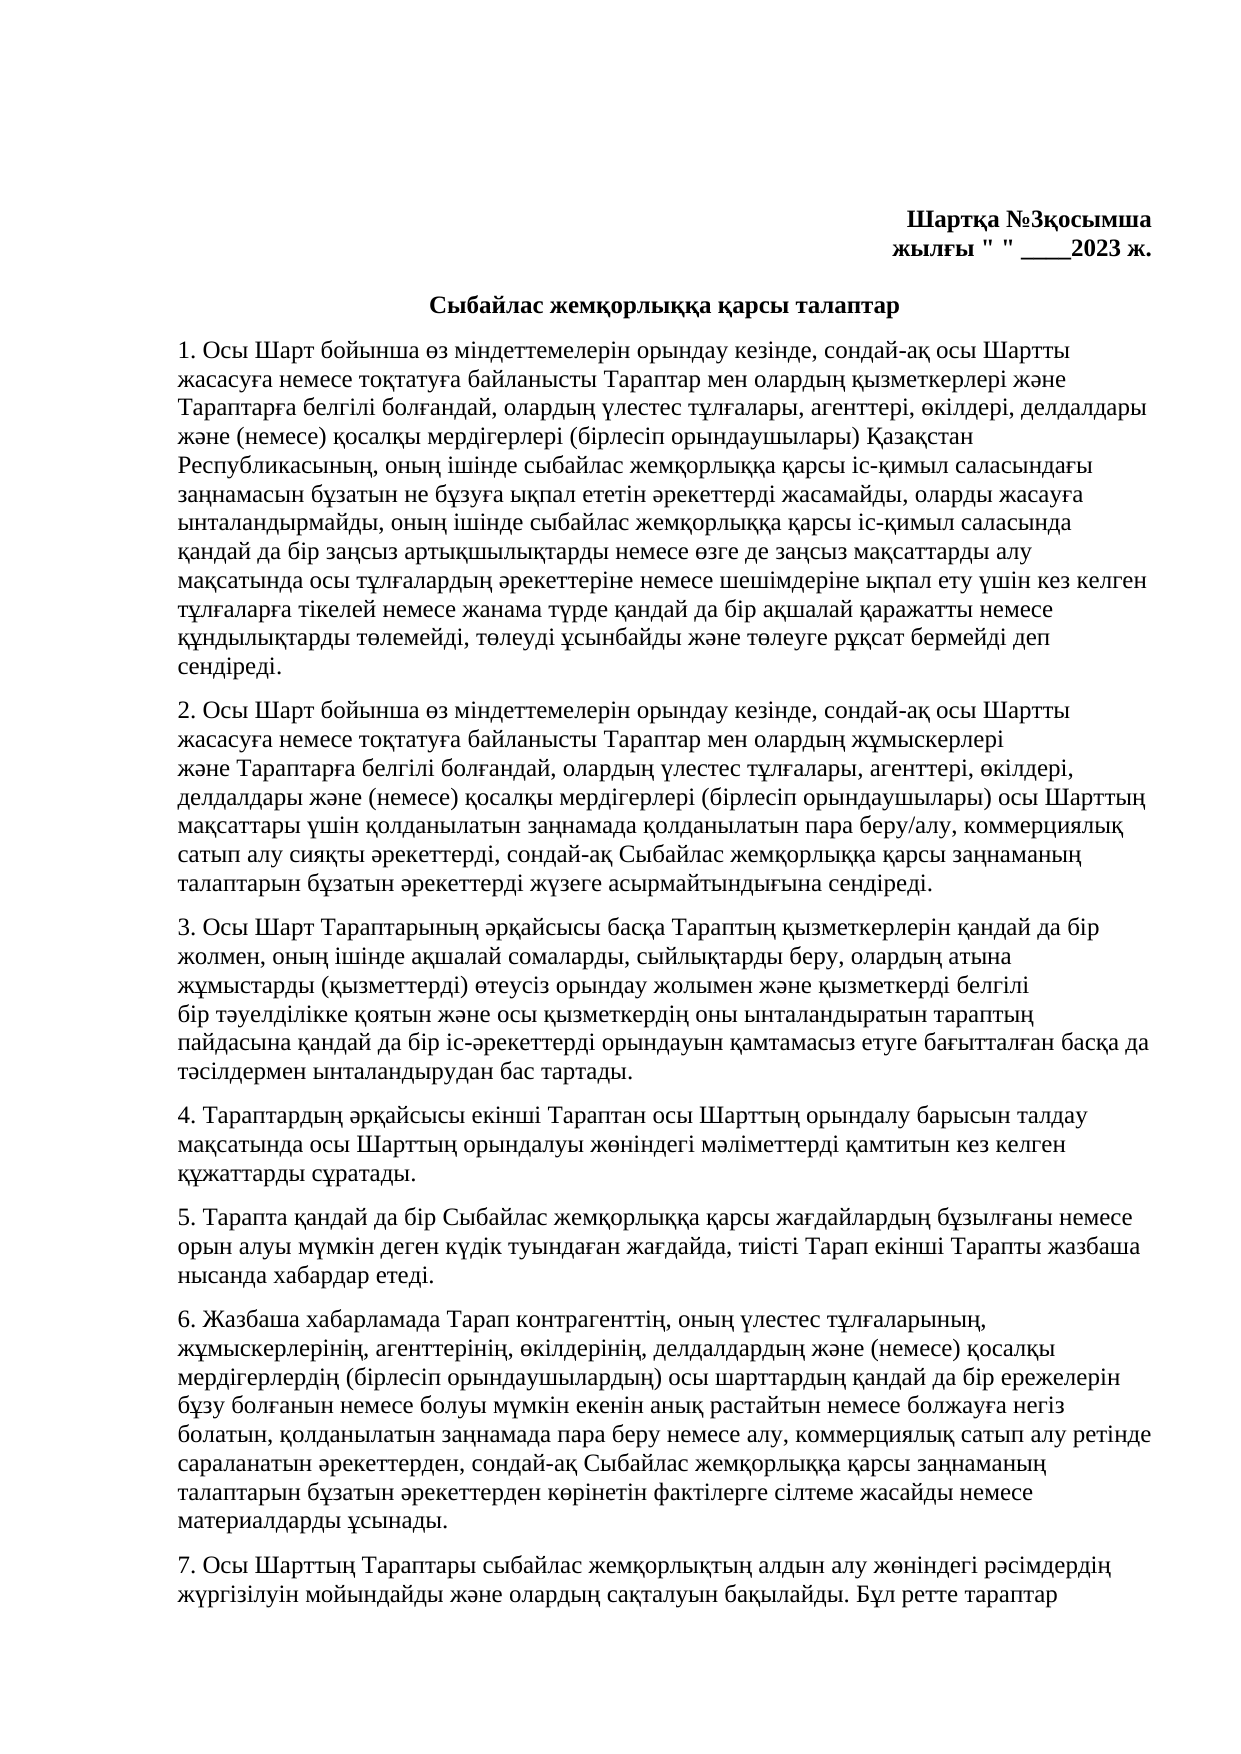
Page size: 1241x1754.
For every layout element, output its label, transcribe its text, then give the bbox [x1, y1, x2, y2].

text 5. Тарапта қандай да бір Сыбайлас жемқорлыққа қарсы жағдайлардың бұзылғаны немесе орын алуы мүмкін деген күдік туындаған жағдайда, тиісті Тарап екінші Тарапты жазбаша нысанда хабардар етеді. [177, 1202, 1152, 1289]
text 6. Жазбаша хабарламада Тарап контрагенттің, оның үлестес тұлғаларының, жұмыскерлерінің, агенттерінің, өкілдерінің, делдалдардың және (немесе) қосалқы мердігерлердің (бірлесіп орындаушылардың) осы шарттардың қандай да бір ережелерін бұзу болғанын немесе болуы мүмкін екенін анық растайтын немесе болжауға негіз болатын, қолданылатын заңнамада пара беру немесе алу, коммерциялық сатып алу ретінде сараланатын әрекеттерден, сондай-ақ Сыбайлас жемқорлыққа қарсы заңнаманың талаптарын бұзатын әрекеттерден көрінетін фактілерге сілтеме жасайды немесе материалдарды ұсынады. [177, 1304, 1152, 1534]
text Сыбайлас жемқорлыққа қарсы талаптар [177, 291, 1152, 319]
text Шартқа №3қосымша [177, 204, 1152, 233]
text 4. Тараптардың әрқайсысы екінші Тараптан осы Шарттың орындалу барысын талдау мақсатында осы Шарттың орындалуы жөніндегі мәліметтерді қамтитын кез келген құжаттарды сұратады. [177, 1101, 1152, 1187]
text 1. Осы Шарт бойынша өз міндеттемелерін орындау кезінде, сондай-ақ осы Шартты жасасуға немесе тоқтатуға байланысты Тараптар мен олардың қызметкерлері және Тараптарға белгілі болғандай, олардың үлестес тұлғалары, агенттері, өкілдері, делдалдары және (немесе) қосалқы мердігерлері (бірлесіп орындаушылары) Қазақстан Республикасының, оның ішінде сыбайлас жемқорлыққа қарсы іс-қимыл саласындағы заңнамасын бұзатын не бұзуға ықпал ететін әрекеттерді жасамайды, оларды жасауға ынталандырмайды, оның ішінде сыбайлас жемқорлыққа қарсы іс-қимыл саласында қандай да бір заңсыз артықшылықтарды немесе өзге де заңсыз мақсаттарды алу мақсатында осы тұлғалардың әрекеттеріне немесе шешімдеріне ықпал ету үшін кез келген тұлғаларға тікелей немесе жанама түрде қандай да бір ақшалай қаражатты немесе құндылықтарды төлемейді, төлеуді ұсынбайды және төлеуге рұқсат бермейді деп сендіреді. [177, 335, 1152, 680]
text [177, 1550, 1152, 1607]
text 2. Осы Шарт бойынша өз міндеттемелерін орындау кезінде, сондай-ақ осы Шартты жасасуға немесе тоқтатуға байланысты Тараптар мен олардың жұмыскерлері және Тараптарға белгілі болғандай, олардың үлестес тұлғалары, агенттері, өкілдері, делдалдары және (немесе) қосалқы мердігерлері (бірлесіп орындаушылары) осы Шарттың мақсаттары үшін қолданылатын заңнамада қолданылатын пара беру/алу, коммерциялық сатып алу сияқты әрекеттерді, сондай-ақ Сыбайлас жемқорлыққа қарсы заңнаманың талаптарын бұзатын әрекеттерді жүзеге асырмайтындығына сендіреді. [177, 696, 1152, 897]
text жылғы " " ____2023 ж. [177, 233, 1152, 262]
text 3. Осы Шарт Тараптарының әрқайсысы басқа Тараптың қызметкерлерін қандай да бір жолмен, оның ішінде ақшалай сомаларды, сыйлықтарды беру, олардың атына жұмыстарды (қызметтерді) өтеусіз орындау жолымен және қызметкерді белгілі бір тәуелділікке қоятын және осы қызметкердің оны ынталандыратын тараптың пайдасына қандай да бір іс-әрекеттерді орындауын қамтамасыз етуге бағытталған басқа да тәсілдермен ынталандырудан бас тартады. [177, 912, 1152, 1085]
